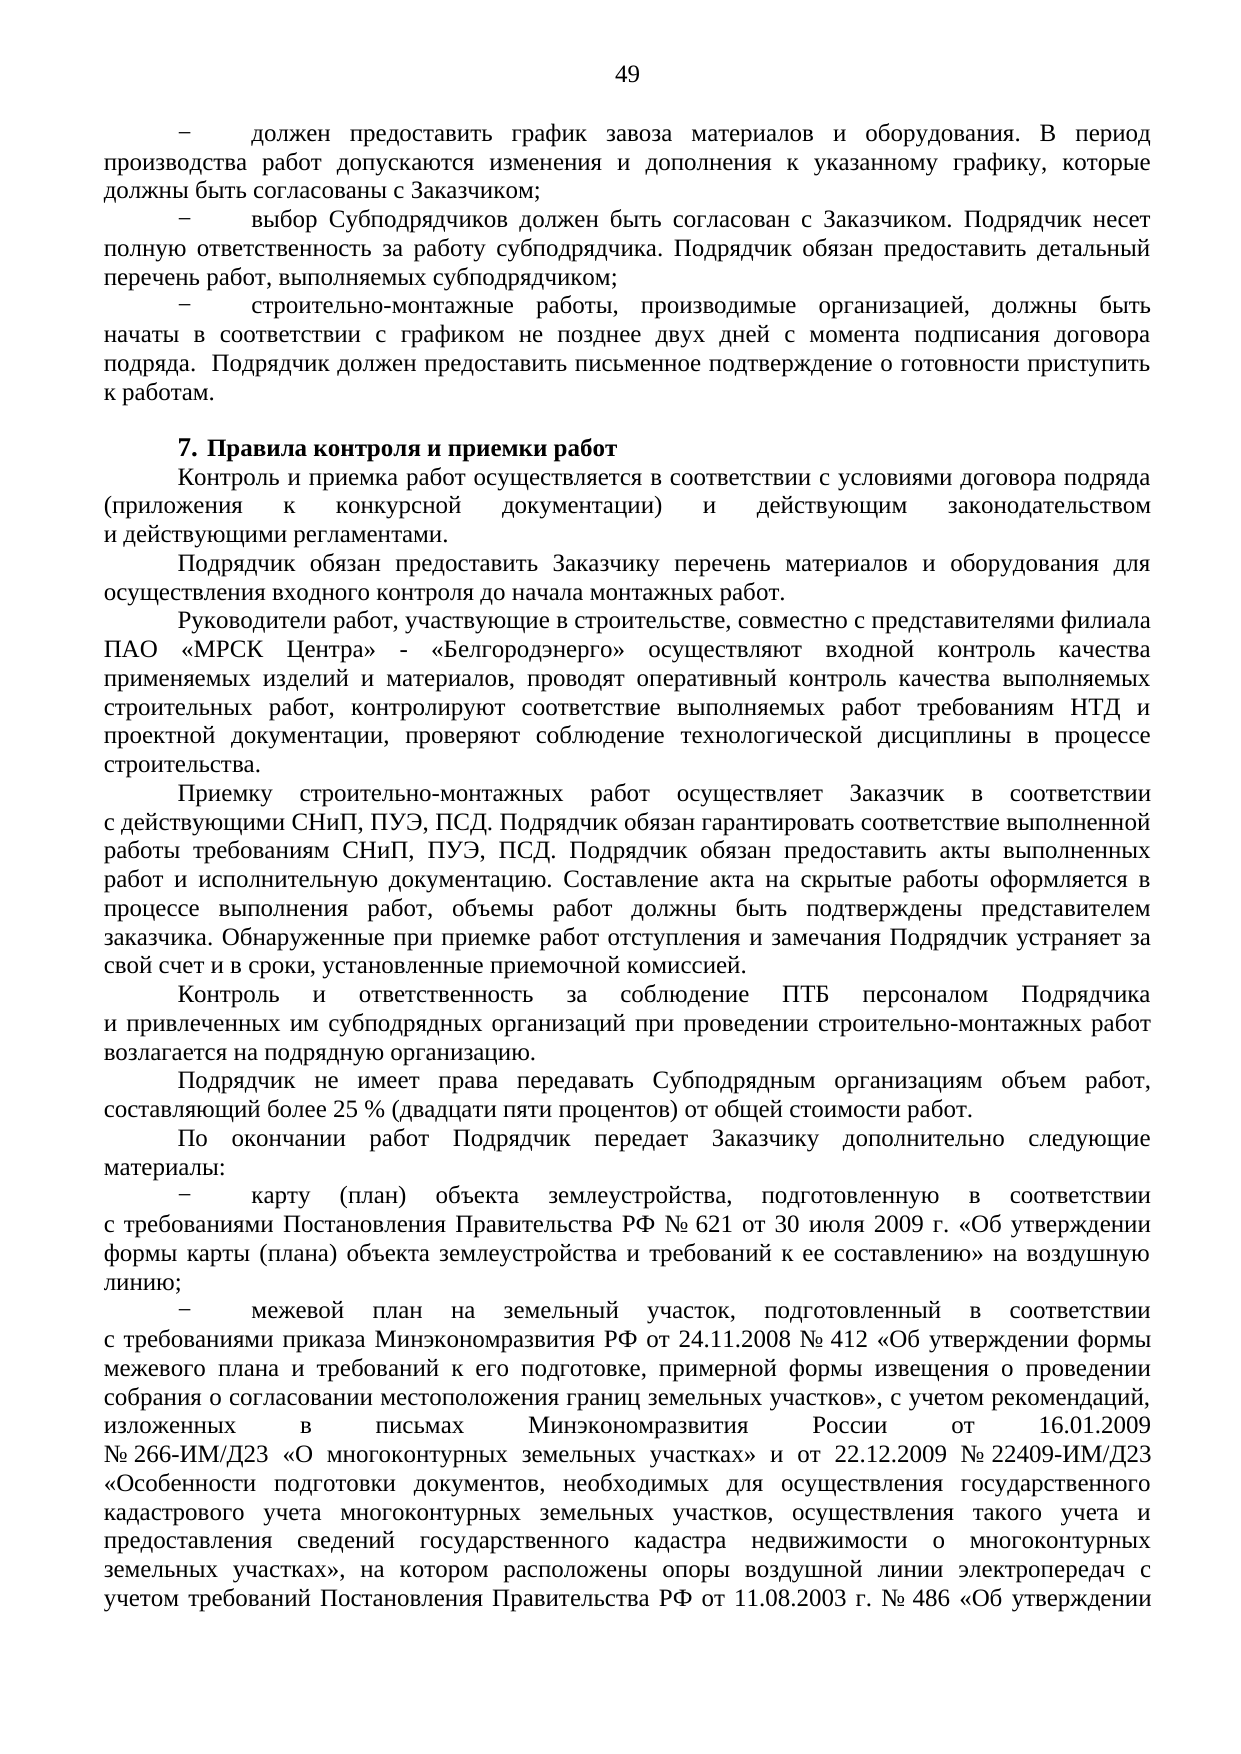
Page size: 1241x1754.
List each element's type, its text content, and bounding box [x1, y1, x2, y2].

list должен предоставить график завоза материалов и оборудования. В период производства работ допускаются изменения и дополнения к указанному графику, которые должны быть согласованы с Заказчиком; [103, 118, 1152, 204]
text Подрядчик обязан предоставить Заказчику перечень материалов и оборудования для осуществления входного контроля до начала монтажных работ. [103, 548, 1152, 606]
list Правила контроля и приемки работ [103, 431, 1152, 462]
list карту (план) объекта землеустройства, подготовленную в соответствии с требованиями Постановления Правительства РФ № 621 от 30 июля 2009 г. «Об утверждении формы карты (плана) объекта землеустройства и требований к ее составлению» на воздушную линию; [103, 1181, 1152, 1296]
text Руководители работ, участвующие в строительстве, совместно с представителями филиала ПАО «МРСК Центра» - «Белгородэнерго» осуществляют входной контроль качества применяемых изделий и материалов, проводят оперативный контроль качества выполняемых строительных работ, контролируют соответствие выполняемых работ требованиям НТД и проектной документации, проверяют соблюдение технологической дисциплины в процессе строительства. [103, 606, 1152, 778]
text Подрядчик не имеет права передавать Субподрядным организациям объем работ, составляющий более 25 % (двадцати пяти процентов) от общей стоимости работ. [103, 1066, 1152, 1123]
list строительно-монтажные работы, производимые организацией, должны быть начаты в соответствии с графиком не позднее двух дней с момента подписания договора подряда. Подрядчик должен предоставить письменное подтверждение о готовности приступить к работам. [103, 291, 1152, 406]
text Приемку строительно-монтажных работ осуществляет Заказчик в соответствии с действующими СНиП, ПУЭ, ПСД. Подрядчик обязан гарантировать соответствие выполненной работы требованиям СНиП, ПУЭ, ПСД. Подрядчик обязан предоставить акты выполненных работ и исполнительную документацию. Составление акта на скрытые работы оформляется в процессе выполнения работ, объемы работ должны быть подтверждены представителем заказчика. Обнаруженные при приемке работ отступления и замечания Подрядчик устраняет за свой счет и в сроки, установленные приемочной комиссией. [103, 778, 1152, 979]
text Контроль и приемка работ осуществляется в соответствии с условиями договора подряда (приложения к конкурсной документации) и действующим законодательством и действующими регламентами. [103, 462, 1152, 548]
text По окончании работ Подрядчик передает Заказчику дополнительно следующие материалы: [103, 1123, 1152, 1181]
text Контроль и ответственность за соблюдение ПТБ персоналом Подрядчика и привлеченных им субподрядных организаций при проведении строительно-монтажных работ возлагается на подрядную организацию. [103, 979, 1152, 1066]
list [103, 1296, 1152, 1612]
list выбор Субподрядчиков должен быть согласован с Заказчиком. Подрядчик несет полную ответственность за работу субподрядчика. Подрядчик обязан предоставить детальный перечень работ, выполняемых субподрядчиком; [103, 204, 1152, 291]
